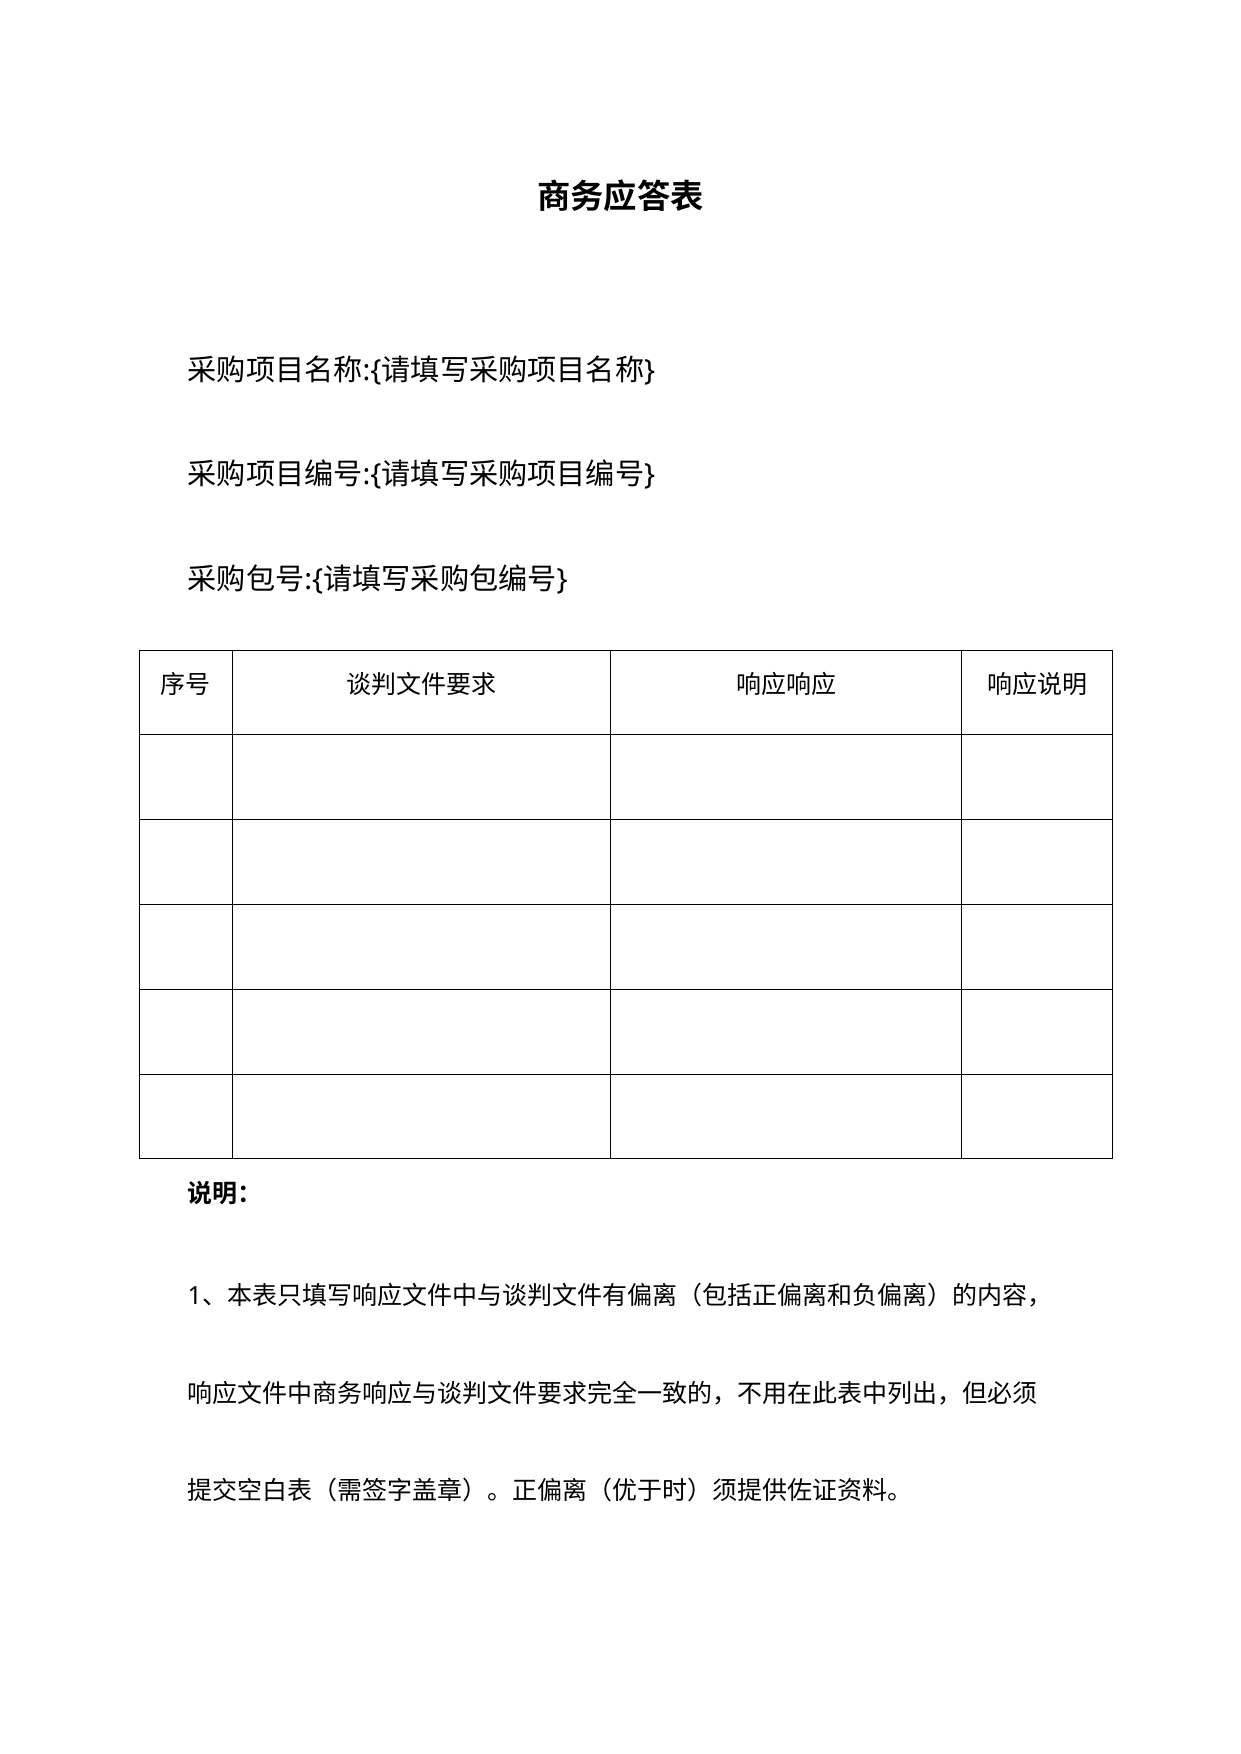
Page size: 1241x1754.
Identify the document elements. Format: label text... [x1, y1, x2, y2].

table_cell [140, 990, 232, 1073]
table_cell [140, 905, 232, 989]
table_header 响应响应 [611, 651, 961, 734]
table_cell [140, 1075, 232, 1158]
table_cell [611, 735, 961, 819]
table_cell [233, 905, 610, 989]
list 本表只填写响应文件中与谈判文件有偏离（包括正偏离和负偏离）的内容，响应文件中商务响应与谈判文件要求完全一致的，不用在此表中列出，但必须提交空白表（需签字盖章）。正偏离（优于时）须提供佐证资料。 [187, 1261, 1053, 1521]
table_cell [611, 820, 961, 904]
table_header 谈判文件要求 [233, 651, 610, 734]
table_cell [611, 905, 961, 989]
text 采购包号:{请填写采购包编号} [187, 544, 1053, 609]
text 说明： [187, 1159, 1053, 1224]
table_cell [233, 735, 610, 819]
table_cell [233, 1075, 610, 1158]
text 商务应答表 [187, 162, 1053, 227]
table_cell [611, 990, 961, 1073]
table_cell [611, 1075, 961, 1158]
table_header 序号 [140, 651, 232, 734]
table_cell [962, 820, 1112, 904]
text 采购项目编号:{请填写采购项目编号} [187, 440, 1053, 505]
table_cell [233, 820, 610, 904]
table_cell [962, 1075, 1112, 1158]
table_cell [140, 820, 232, 904]
table_cell [962, 735, 1112, 819]
table_cell [233, 990, 610, 1073]
table_cell [140, 735, 232, 819]
table_cell [962, 990, 1112, 1073]
table_cell [962, 905, 1112, 989]
table_header 响应说明 [962, 651, 1112, 734]
text 采购项目名称:{请填写采购项目名称} [187, 335, 1053, 400]
